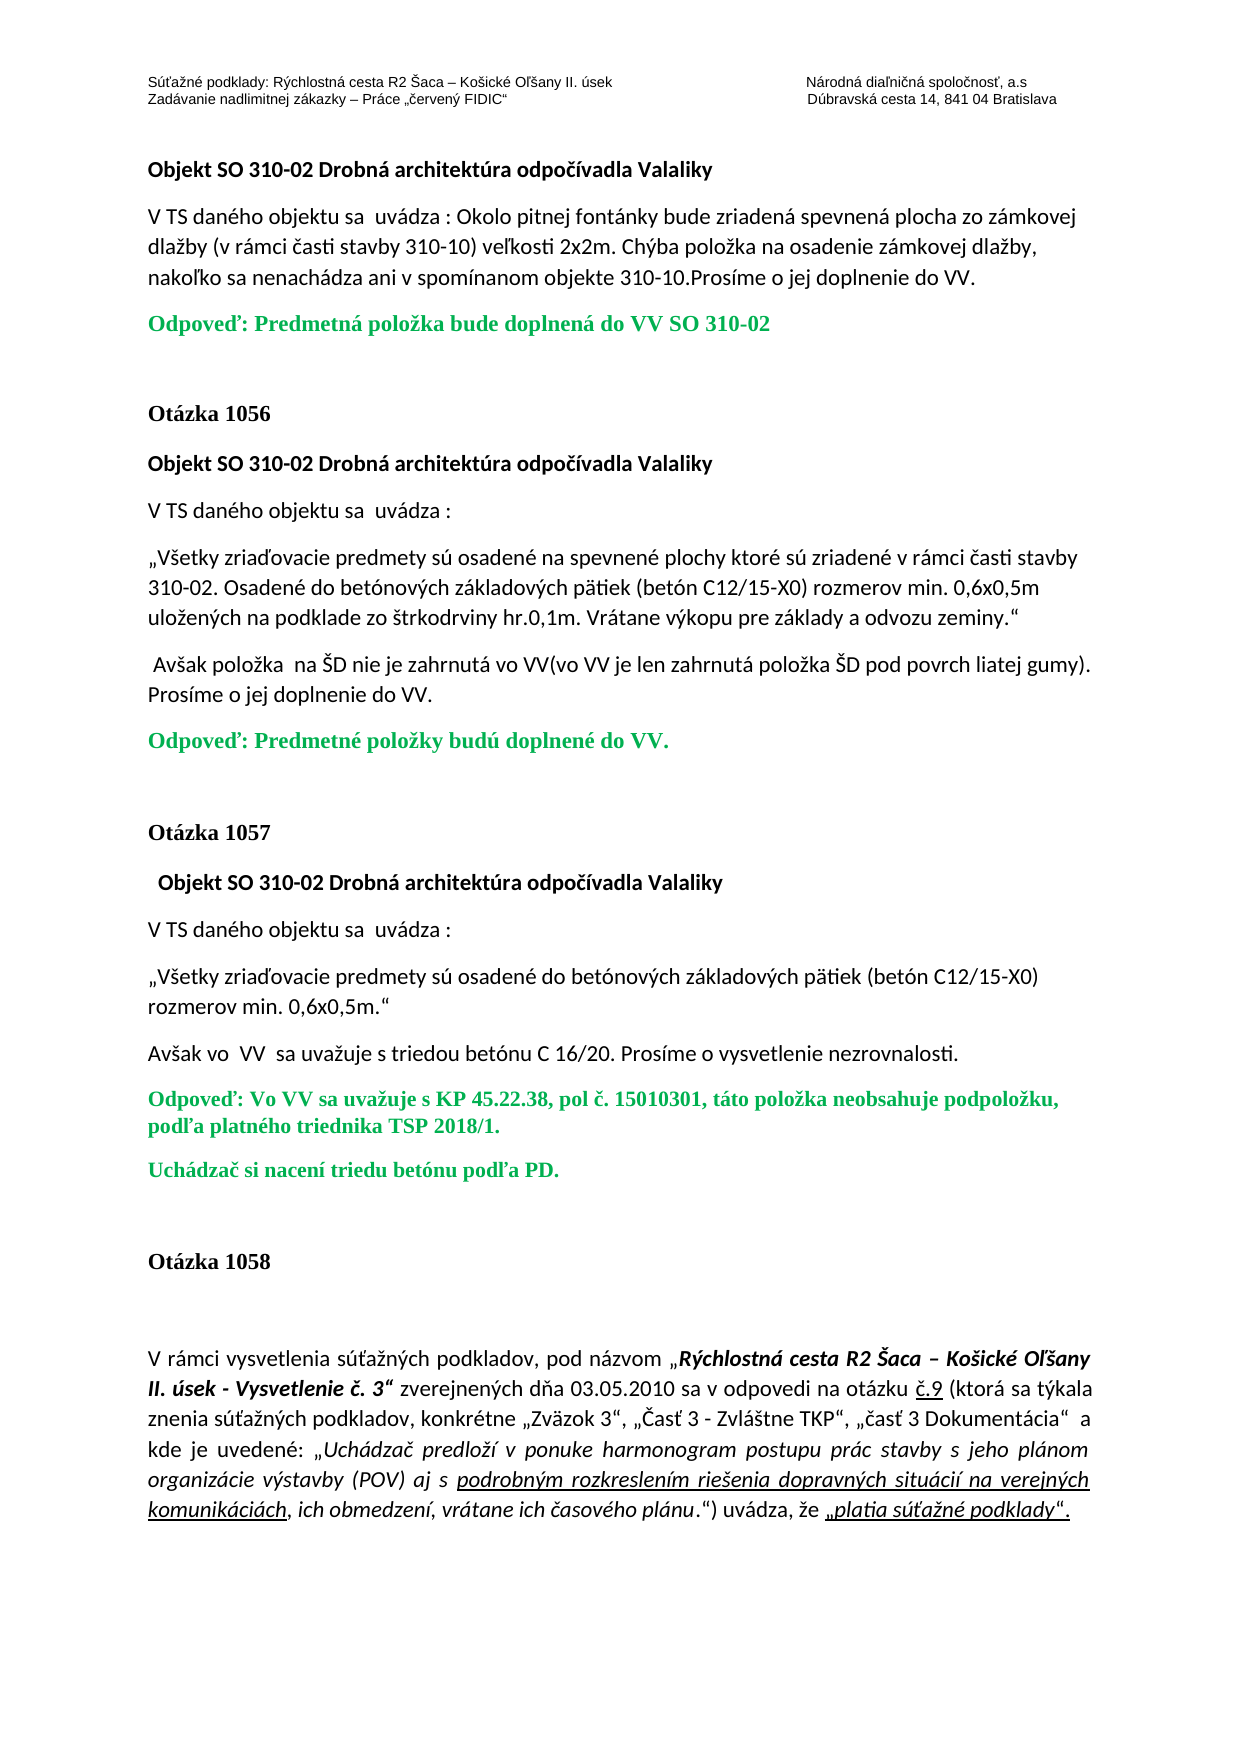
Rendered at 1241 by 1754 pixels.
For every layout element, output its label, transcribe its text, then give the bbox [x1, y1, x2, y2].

text Objekt SO 310-02 Drobná architektúra odpočívadla Valaliky [148, 155, 1093, 183]
text Odpoveď: Predmetná položka bude doplnená do VV SO 310-02 [148, 309, 1093, 336]
text V TS daného objektu sa uvádza : [148, 915, 1093, 943]
text Otázka 1057 [148, 819, 1093, 846]
text V TS daného objektu sa uvádza : Okolo pitnej fontánky bude zriadená spevnená plocha zo zámkovej dlažby (v rámci časti stavby 310-10) veľkosti 2x2m. Chýba položka na osadenie zámkovej dlažby, nakoľko sa nenachádza ani v spomínanom objekte 310-10.Prosíme o jej doplnenie do VV. [148, 202, 1093, 291]
text V TS daného objektu sa uvádza : [148, 496, 1093, 524]
text Avšak položka na ŠD nie je zahrnutá vo VV(vo VV je len zahrnutá položka ŠD pod povrch liatej gumy). Prosíme o jej doplnenie do VV. [148, 650, 1093, 708]
text Objekt SO 310-02 Drobná architektúra odpočívadla Valaliky [148, 449, 1093, 477]
text Otázka 1056 [148, 400, 1093, 426]
text Uchádzač si nacení triedu betónu podľa PD. [148, 1157, 1093, 1182]
text Otázka 1058 [148, 1248, 1093, 1274]
text Odpoveď: Vo VV sa uvažuje s KP 45.22.38, pol č. 15010301, táto položka neobsahuje podpoložku, podľa platného triednika TSP 2018/1. [148, 1086, 1093, 1138]
text Avšak vo VV sa uvažuje s triedou betónu C 16/20. Prosíme o vysvetlenie nezrovnalosti. [148, 1039, 1093, 1067]
text V rámci vysvetlenia súťažných podkladov, pod názvom „Rýchlostná cesta R2 Šaca – Košické Oľšany II. úsek - Vysvetlenie č. 3“ zverejnených dňa 03.05.2010 sa v odpovedi na otázku č.9 (ktorá sa týkala znenia súťažných podkladov, konkrétne „Zväzok 3“, „Časť 3 - Zvláštne TKP“, „časť 3 Dokumentácia“ a kde je uvedené: „Uchádzač predloží v ponuke harmonogram postupu prác stavby s jeho plánom organizácie výstavby (POV) aj s podrobným rozkreslením riešenia dopravných situácií na verejných komunikáciách, ich obmedzení, vrátane ich časového plánu.“) uvádza, že „platia súťažné podklady“. [148, 1344, 1093, 1523]
text „Všetky zriaďovacie predmety sú osadené na spevnené plochy ktoré sú zriadené v rámci časti stavby 310-02. Osadené do betónových základových pätiek (betón C12/15-X0) rozmerov min. 0,6x0,5m uložených na podklade zo štrkodrviny hr.0,1m. Vrátane výkopu pre základy a odvozu zeminy.“ [148, 543, 1093, 631]
text Objekt SO 310-02 Drobná architektúra odpočívadla Valaliky [148, 868, 1093, 896]
text „Všetky zriaďovacie predmety sú osadené do betónových základových pätiek (betón C12/15-X0) rozmerov min. 0,6x0,5m.“ [148, 962, 1093, 1020]
text Odpoveď: Predmetné položky budú doplnené do VV. [148, 727, 1093, 753]
